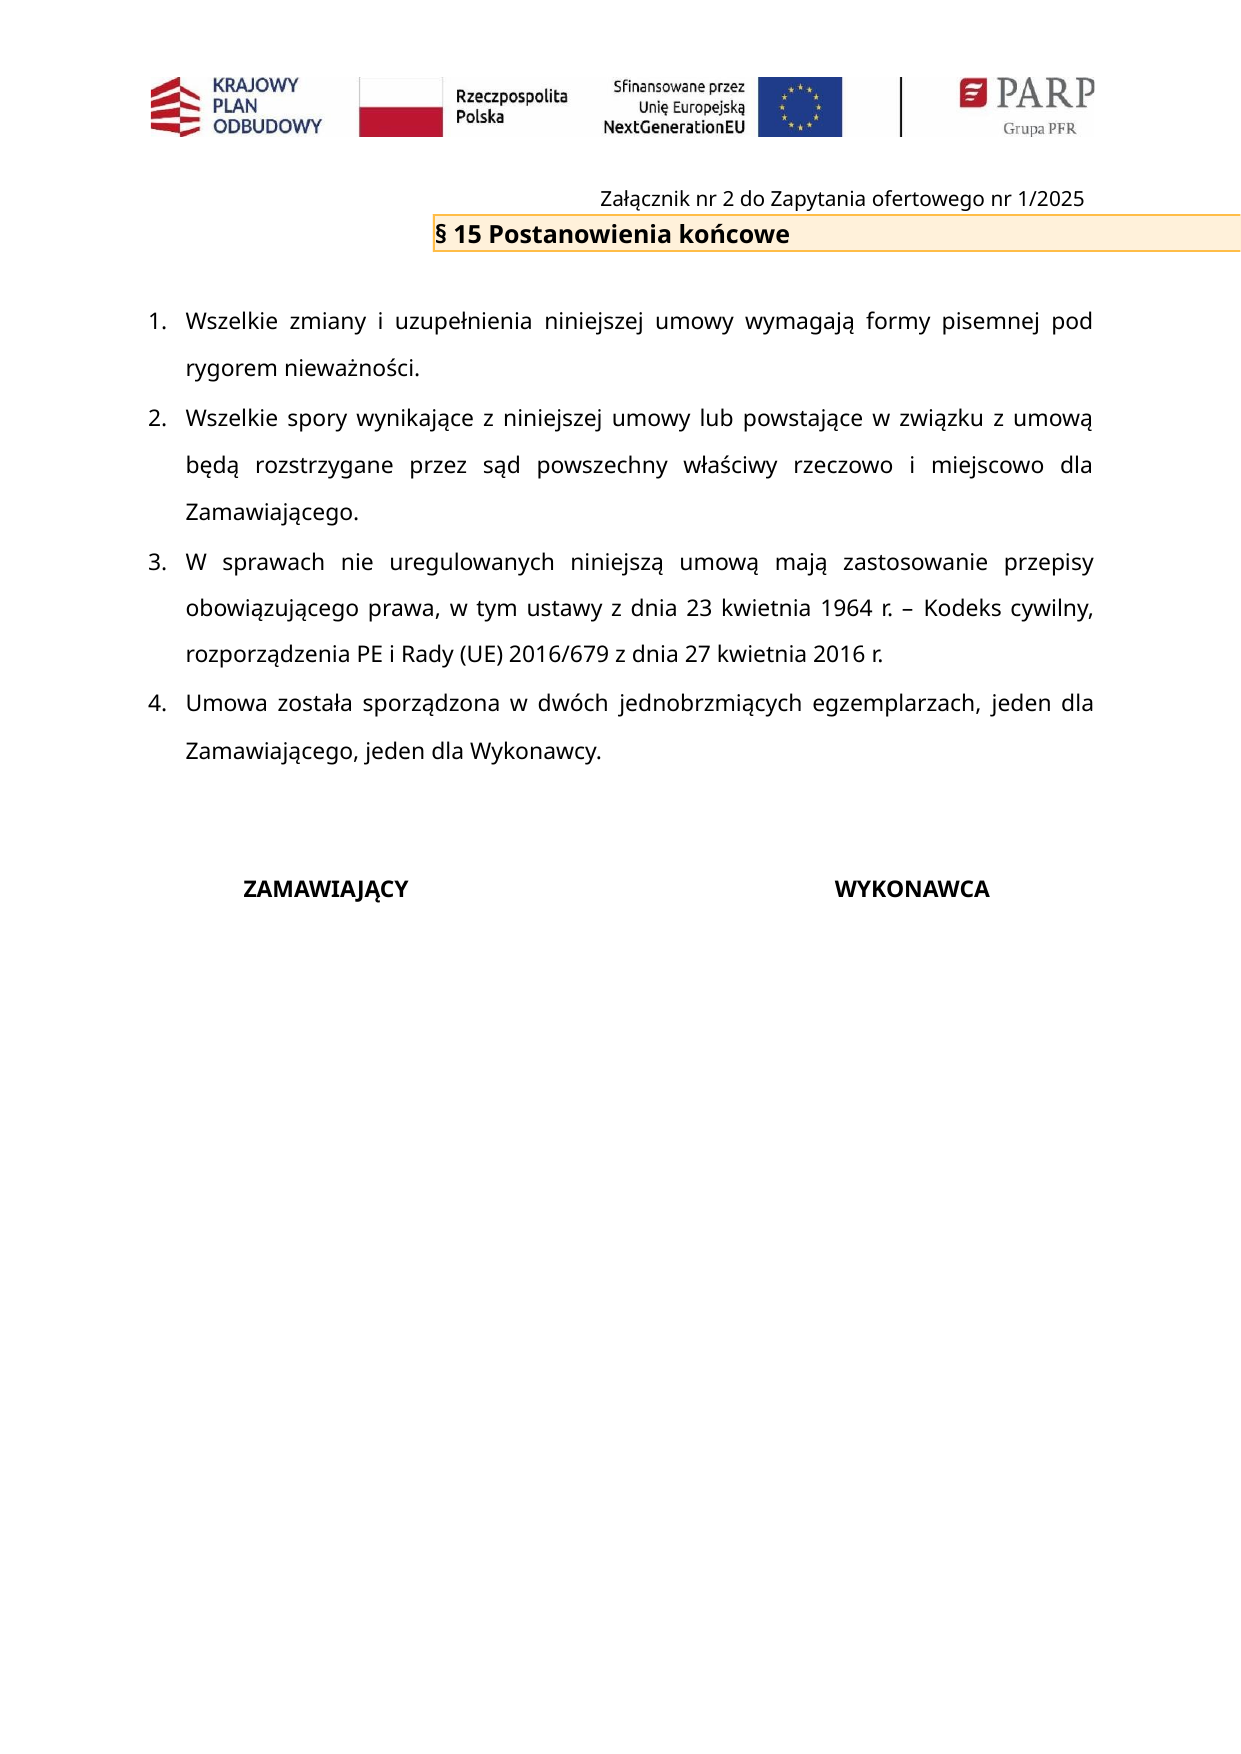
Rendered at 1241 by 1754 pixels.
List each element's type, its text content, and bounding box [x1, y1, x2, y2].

list Wszelkie spory wynikające z niniejszej umowy lub powstające w związku z umową będą rozstrzygane przez sąd powszechny właściwy rzeczowo i miejscowo dla Zamawiającego. [148, 401, 1094, 527]
picture [150, 77, 1095, 137]
text ZAMAWIAJĄCY WYKONAWCA [103, 873, 1240, 904]
subtitle § 15 Postanowienia końcowe [435, 216, 1240, 250]
list Wszelkie zmiany i uzupełnienia niniejszej umowy wymagają formy pisemnej pod rygorem nieważności. [148, 305, 1094, 383]
list W sprawach nie uregulowanych niniejszą umową mają zastosowanie przepisy obowiązującego prawa, w tym ustawy z dnia 23 kwietnia 1964 r. – Kodeks cywilny, rozporządzenia PE i Rady (UE) 2016/679 z dnia 27 kwietnia 2016 r. [148, 545, 1094, 669]
list Umowa została sporządzona w dwóch jednobrzmiących egzemplarzach, jeden dla Zamawiającego, jeden dla Wykonawcy. [148, 687, 1094, 766]
